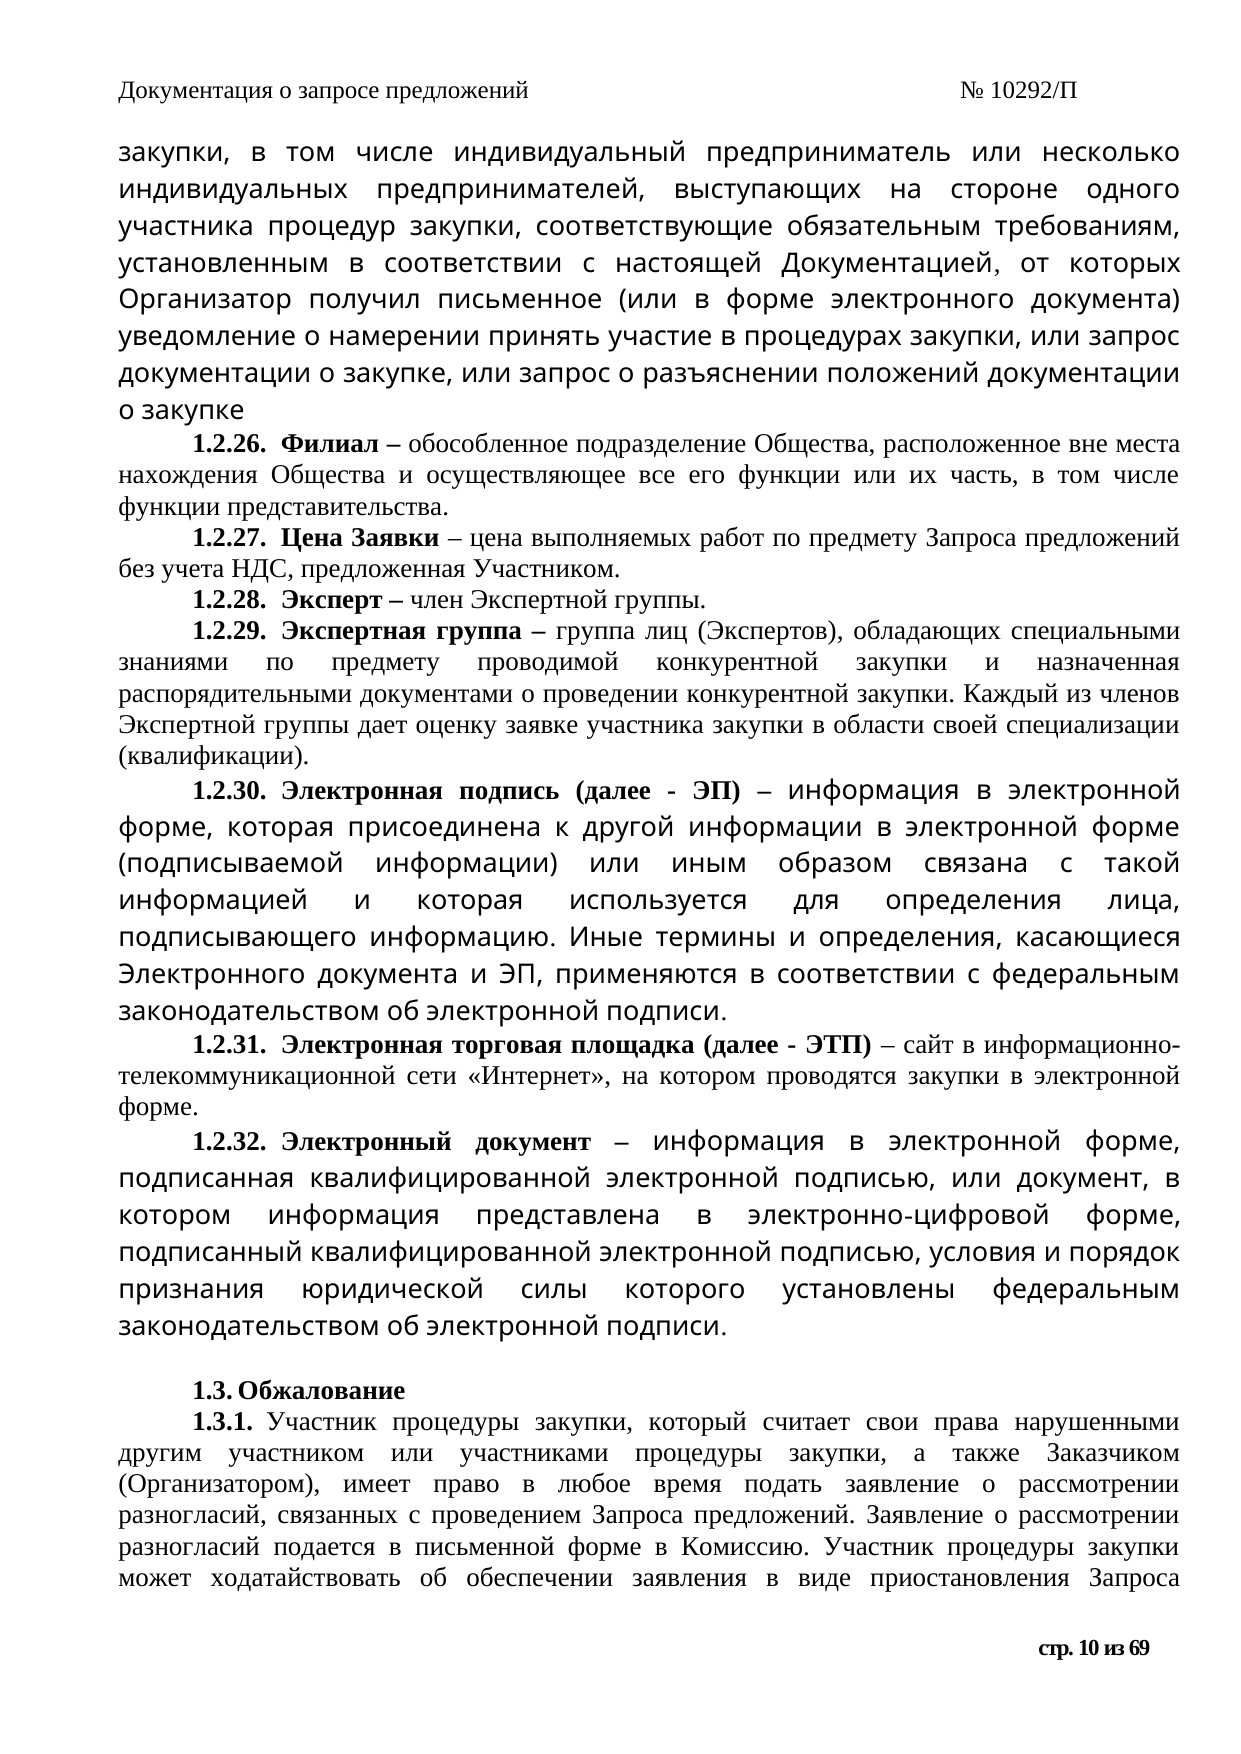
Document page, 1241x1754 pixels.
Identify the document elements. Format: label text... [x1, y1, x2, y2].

list Филиал – обособленное подразделение Общества, расположенное вне места нахождения Общества и осуществляющее все его функции или их часть, в том числе функции представительства. [118, 427, 1181, 521]
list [118, 1405, 1181, 1592]
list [118, 132, 1181, 427]
list Электронная подпись (далее - ЭП) – информация в электронной форме, которая присоединена к другой информации в электронной форме (подписываемой информации) или иным образом связана с такой информацией и которая используется для определения лица, подписывающего информацию. Иные термины и определения, касающиеся Электронного документа и ЭП, применяются в соответствии с федеральным законодательством об электронной подписи. [118, 770, 1181, 1028]
list Эксперт – член Экспертной группы. [118, 583, 1181, 614]
list Экспертная группа – группа лиц (Экспертов), обладающих специальными знаниями по предмету проводимой конкурентной закупки и назначенная распорядительными документами о проведении конкурентной закупки. Каждый из членов Экспертной группы дает оценку заявке участника закупки в области своей специализации (квалификации). [118, 614, 1181, 770]
subtitle Обжалование [118, 1374, 1181, 1405]
list Электронная торговая площадка (далее - ЭТП) – сайт в информационно-телекоммуникационной сети «Интернет», на котором проводятся закупки в электронной форме. [118, 1028, 1181, 1122]
list Электронный документ – информация в электронной форме, подписанная квалифицированной электронной подписью, или документ, в котором информация представлена в электронно-цифровой форме, подписанный квалифицированной электронной подписью, условия и порядок признания юридической силы которого установлены федеральным законодательством об электронной подписи. [118, 1122, 1181, 1343]
list Цена Заявки – цена выполняемых работ по предмету Запроса предложений без учета НДС, предложенная Участником. [118, 521, 1181, 583]
